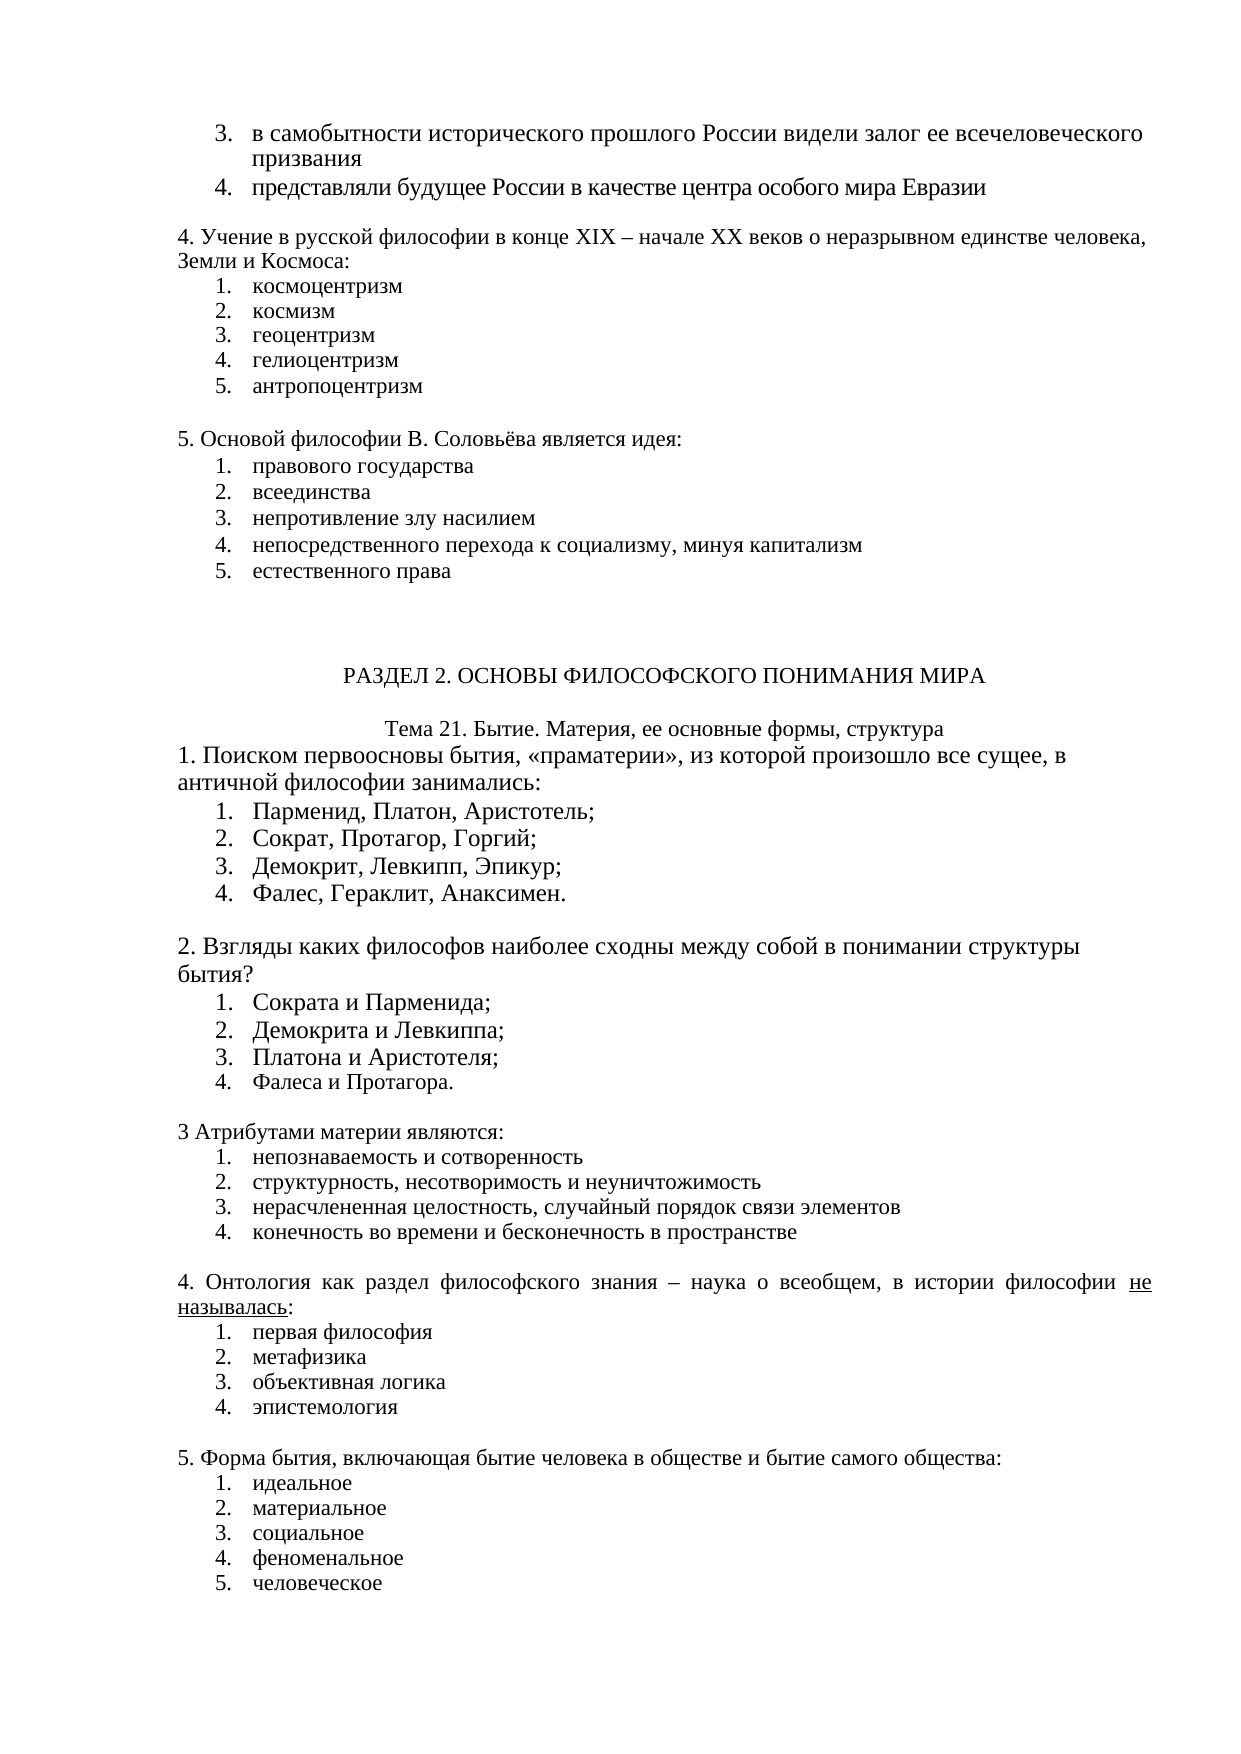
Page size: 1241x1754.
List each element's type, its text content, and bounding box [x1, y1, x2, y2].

list Сократа и Парменида; [215, 987, 1152, 1015]
text 1. Поиском первоосновы бытия, «праматерии», из которой произошло все сущее, в античной философии занимались: [177, 742, 1152, 796]
text 2. Взгляды каких философов наиболее сходны между собой в понимании структуры бытия? [177, 933, 1152, 987]
list социальное [215, 1521, 1152, 1546]
list метафизика [215, 1344, 1152, 1369]
list антропоцентризм [215, 373, 1152, 399]
list Демокрит, Левкипп, Эпикур; [215, 851, 1152, 878]
text 4. Учение в русской философии в конце XIX – начале ХХ веков о неразрывном единстве человека, Земли и Космоса: [177, 224, 1152, 274]
list космизм [215, 298, 1152, 323]
list представляли будущее России в качестве центра особого мира Евразии [214, 172, 1152, 199]
list правового государства [215, 452, 1152, 478]
list объективная логика [215, 1369, 1152, 1394]
list конечность во времени и бесконечность в пространстве [215, 1219, 1152, 1244]
list всеединства [215, 478, 1152, 504]
list феноменальное [215, 1546, 1152, 1571]
list первая философия [215, 1319, 1152, 1344]
text 4. Онтология как раздел философского знания – наука о всеобщем, в истории философии не называлась: [177, 1269, 1152, 1319]
list идеальное [215, 1471, 1152, 1496]
list в самобытности исторического прошлого России видели залог ее всечеловеческого призвания [214, 118, 1152, 172]
list непротивление злу насилием [215, 504, 1152, 531]
list Демокрита и Левкиппа; [215, 1015, 1152, 1042]
list Платона и Аристотеля; [215, 1042, 1152, 1069]
list структурность, несотворимость и неуничтожимость [215, 1169, 1152, 1194]
list Парменид, Платон, Аристотель; [215, 796, 1152, 823]
list естественного права [215, 557, 1152, 583]
list геоцентризм [215, 323, 1152, 348]
list нерасчлененная целостность, случайный порядок связи элементов [215, 1194, 1152, 1219]
text 3 Атрибутами материи являются: [177, 1119, 1152, 1144]
list Фалес, Гераклит, Анаксимен. [215, 878, 1152, 905]
list человеческое [215, 1571, 1152, 1596]
list Сократ, Протагор, Горгий; [215, 823, 1152, 851]
text Тема 21. Бытие. Материя, ее основные формы, структура [177, 715, 1152, 742]
list непознаваемость и сотворенность [215, 1144, 1152, 1169]
list материальное [215, 1496, 1152, 1521]
text 5. Основой философии В. Соловьёва является идея: [177, 425, 1152, 452]
text РАЗДЕЛ 2. ОСНОВЫ ФИЛОСОФСКОГО ПОНИМАНИЯ МИРА [177, 662, 1152, 689]
list гелиоцентризм [215, 348, 1152, 373]
list непосредственного перехода к социализму, минуя капитализм [215, 531, 1152, 557]
list эпистемология [215, 1394, 1152, 1419]
list Фалеса и Протагора. [215, 1069, 1152, 1094]
text 5. Форма бытия, включающая бытие человека в обществе и бытие самого общества: [177, 1446, 1152, 1471]
list космоцентризм [215, 274, 1152, 298]
